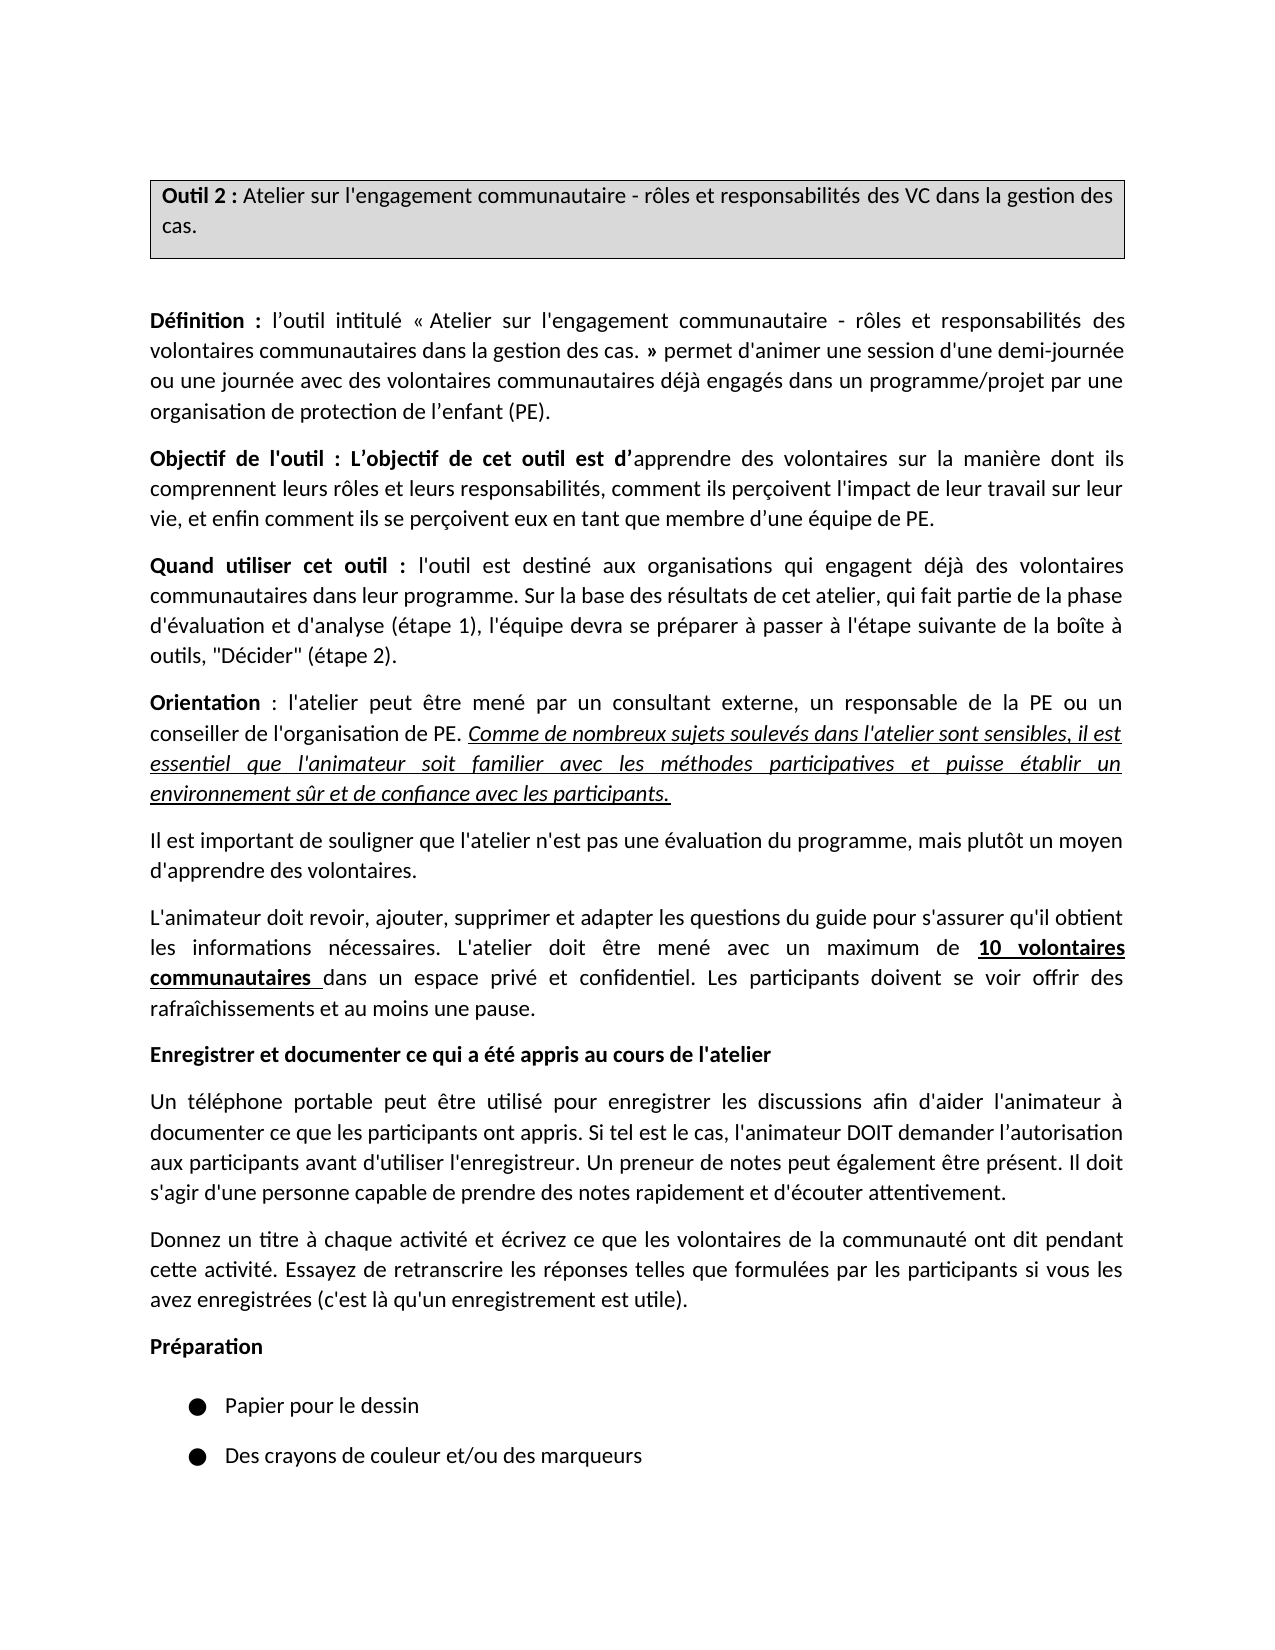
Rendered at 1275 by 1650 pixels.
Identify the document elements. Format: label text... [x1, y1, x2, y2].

list Des crayons de couleur et/ou des marqueurs [187, 1430, 1125, 1477]
text Quand utiliser cet outil : l'outil est destiné aux organisations qui engagent déjà des volontaires communautaires dans leur programme. Sur la base des résultats de cet atelier, qui fait partie de la phase d'évaluation et d'analyse (étape 1), l'équipe devra se préparer à passer à l'étape suivante de la boîte à outils, "Décider" (étape 2). [150, 551, 1125, 669]
text Préparation [150, 1332, 1125, 1360]
table_header Outil 2 : Atelier sur l'engagement communautaire - rôles et responsabilités des VC dans la gestion des cas. [151, 181, 1124, 258]
list Papier pour le dessin [187, 1379, 1125, 1426]
text Donnez un titre à chaque activité et écrivez ce que les volontaires de la communauté ont dit pendant cette activité. Essayez de retranscrire les réponses telles que formulées par les participants si vous les avez enregistrées (c'est là qu'un enregistrement est utile). [150, 1225, 1125, 1313]
text Enregistrer et documenter ce qui a été appris au cours de l'atelier [150, 1041, 1125, 1068]
text Il est important de souligner que l'atelier n'est pas une évaluation du programme, mais plutôt un moyen d'apprendre des volontaires. [150, 826, 1125, 884]
text L'animateur doit revoir, ajouter, supprimer et adapter les questions du guide pour s'assurer qu'il obtient les informations nécessaires. L'atelier doit être mené avec un maximum de 10 volontaires communautaires dans un espace privé et confidentiel. Les participants doivent se voir offrir des rafraîchissements et au moins une pause. [150, 903, 1125, 1022]
text Orientation : l'atelier peut être mené par un consultant externe, un responsable de la PE ou un conseiller de l'organisation de PE. Comme de nombreux sujets soulevés dans l'atelier sont sensibles, il est essentiel que l'animateur soit familier avec les méthodes participatives et puisse établir un environnement sûr et de confiance avec les participants. [150, 688, 1125, 807]
text Un téléphone portable peut être utilisé pour enregistrer les discussions afin d'aider l'animateur à documenter ce que les participants ont appris. Si tel est le cas, l'animateur DOIT demander l’autorisation aux participants avant d'utiliser l'enregistreur. Un preneur de notes peut également être présent. Il doit s'agir d'une personne capable de prendre des notes rapidement et d'écouter attentivement. [150, 1087, 1125, 1206]
text Objectif de l'outil : L’objectif de cet outil est d’apprendre des volontaires sur la manière dont ils comprennent leurs rôles et leurs responsabilités, comment ils perçoivent l'impact de leur travail sur leur vie, et enfin comment ils se perçoivent eux en tant que membre d’une équipe de PE. [150, 444, 1125, 532]
text Définition : l’outil intitulé « Atelier sur l'engagement communautaire - rôles et responsabilités des volontaires communautaires dans la gestion des cas. » permet d'animer une session d'une demi-journée ou une journée avec des volontaires communautaires déjà engagés dans un programme/projet par une organisation de protection de l’enfant (PE). [150, 306, 1125, 425]
